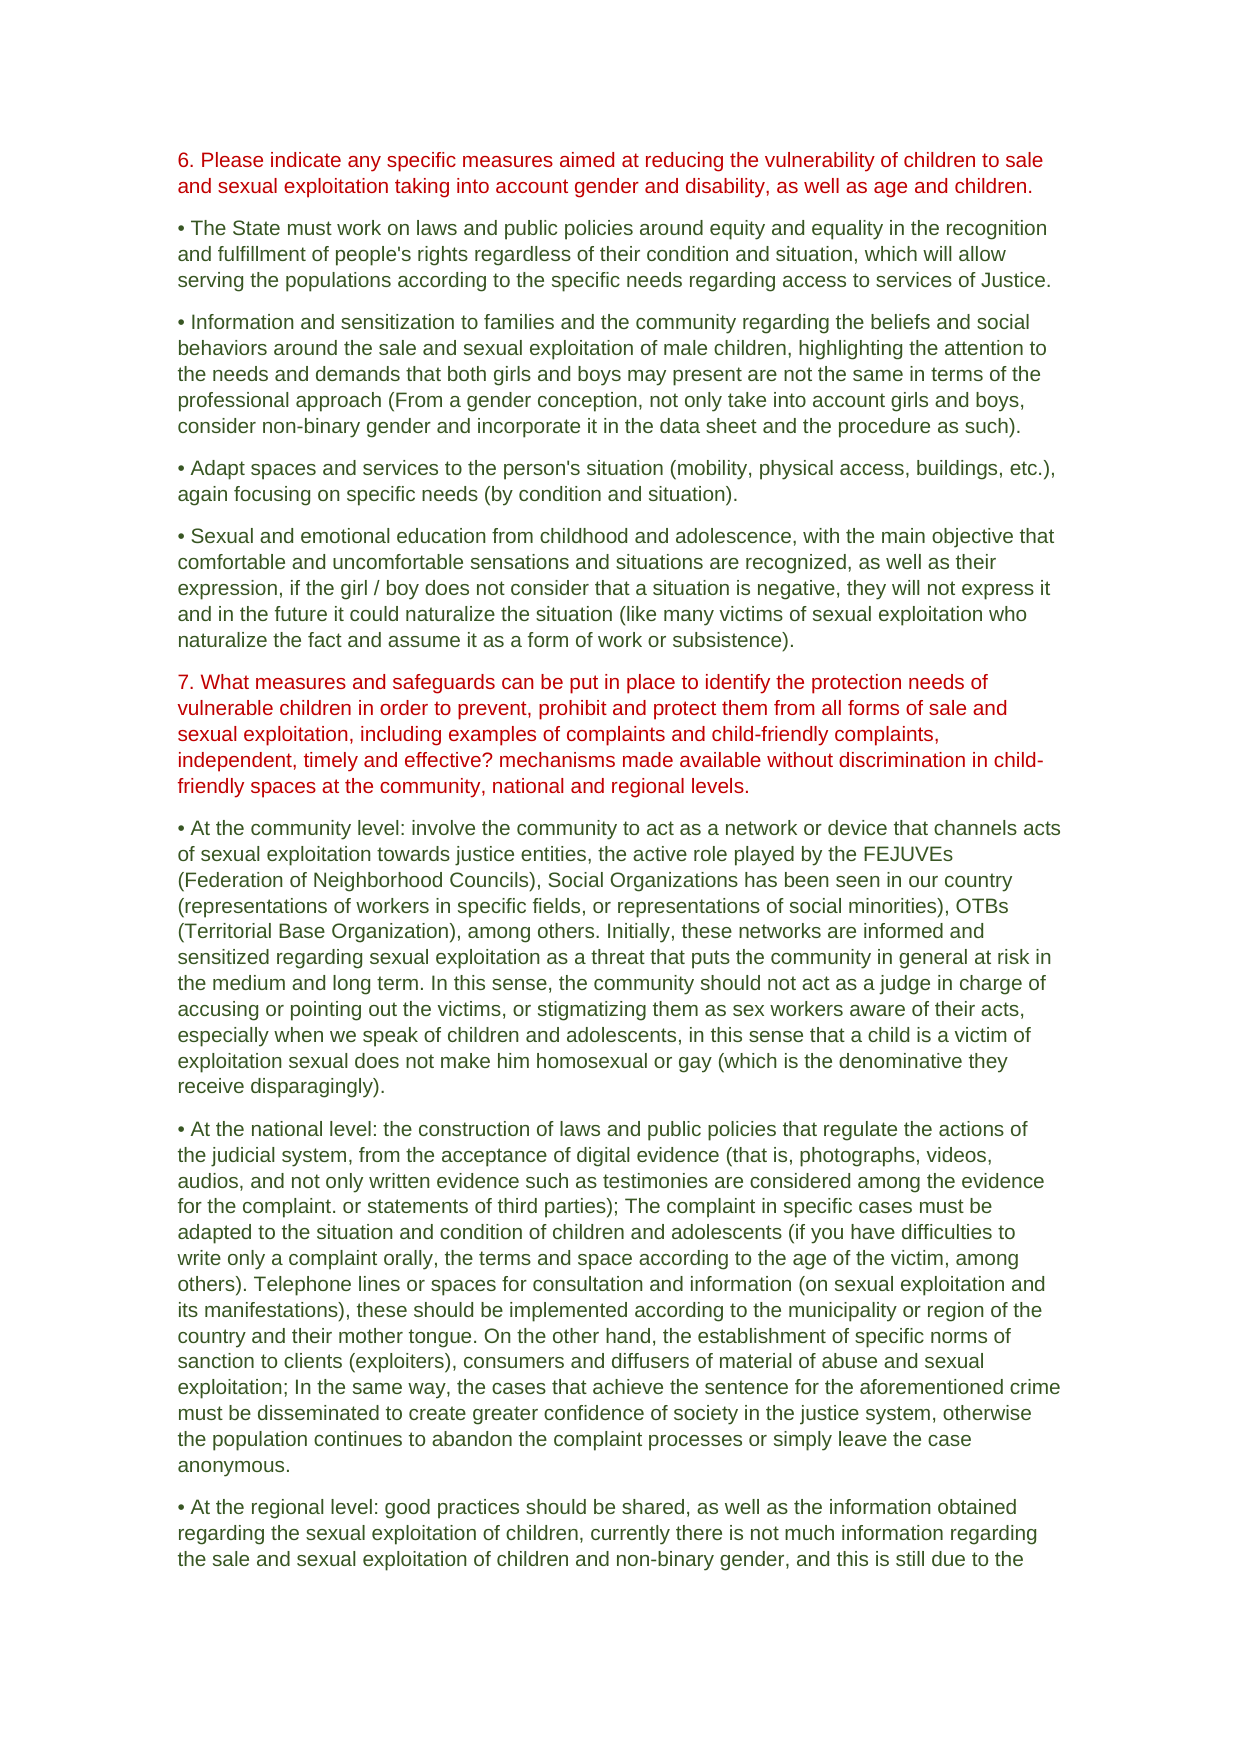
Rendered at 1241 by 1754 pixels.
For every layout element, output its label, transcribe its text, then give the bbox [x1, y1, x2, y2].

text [177, 1495, 1063, 1571]
text • The State must work on laws and public policies around equity and equality in the recognition and fulfillment of people's rights regardless of their condition and situation, which will allow serving the populations according to the specific needs regarding access to services of Justice. [177, 216, 1063, 292]
text • Sexual and emotional education from childhood and adolescence, with the main objective that comfortable and uncomfortable sensations and situations are recognized, as well as their expression, if the girl / boy does not consider that a situation is negative, they will not express it and in the future it could naturalize the situation (like many victims of sexual exploitation who naturalize the fact and assume it as a form of work or subsistence). [177, 524, 1063, 652]
text 7. What measures and safeguards can be put in place to identify the protection needs of vulnerable children in order to prevent, prohibit and protect them from all forms of sale and sexual exploitation, including examples of complaints and child-friendly complaints, independent, timely and effective? mechanisms made available without discrimination in child-friendly spaces at the community, national and regional levels. [177, 670, 1063, 797]
text • Adapt spaces and services to the person's situation (mobility, physical access, buildings, etc.), again focusing on specific needs (by condition and situation). [177, 456, 1063, 506]
text • Information and sensitization to families and the community regarding the beliefs and social behaviors around the sale and sexual exploitation of male children, highlighting the attention to the needs and demands that both girls and boys may present are not the same in terms of the professional approach (From a gender conception, not only take into account girls and boys, consider non-binary gender and incorporate it in the data sheet and the procedure as such). [177, 310, 1063, 437]
text 6. Please indicate any specific measures aimed at reducing the vulnerability of children to sale and sexual exploitation taking into account gender and disability, as well as age and children. [177, 148, 1063, 197]
text • At the national level: the construction of laws and public policies that regulate the actions of the judicial system, from the acceptance of digital evidence (that is, photographs, videos, audios, and not only written evidence such as testimonies are considered among the evidence for the complaint. or statements of third parties); The complaint in specific cases must be adapted to the situation and condition of children and adolescents (if you have difficulties to write only a complaint orally, the terms and space according to the age of the victim, among others). Telephone lines or spaces for consultation and information (on sexual exploitation and its manifestations), these should be implemented according to the municipality or region of the country and their mother tongue. On the other hand, the establishment of specific norms of sanction to clients (exploiters), consumers and diffusers of material of abuse and sexual exploitation; In the same way, the cases that achieve the sentence for the aforementioned crime must be disseminated to create greater confidence of society in the justice system, otherwise the population continues to abandon the complaint processes or simply leave the case anonymous. [177, 1117, 1063, 1477]
text • At the community level: involve the community to act as a network or device that channels acts of sexual exploitation towards justice entities, the active role played by the FEJUVEs (Federation of Neighborhood Councils), Social Organizations has been seen in our country (representations of workers in specific fields, or representations of social minorities), OTBs (Territorial Base Organization), among others. Initially, these networks are informed and sensitized regarding sexual exploitation as a threat that puts the community in general at risk in the medium and long term. In this sense, the community should not act as a judge in charge of accusing or pointing out the victims, or stigmatizing them as sex workers aware of their acts, especially when we speak of children and adolescents, in this sense that a child is a victim of exploitation sexual does not make him homosexual or gay (which is the denominative they receive disparagingly). [177, 816, 1063, 1098]
